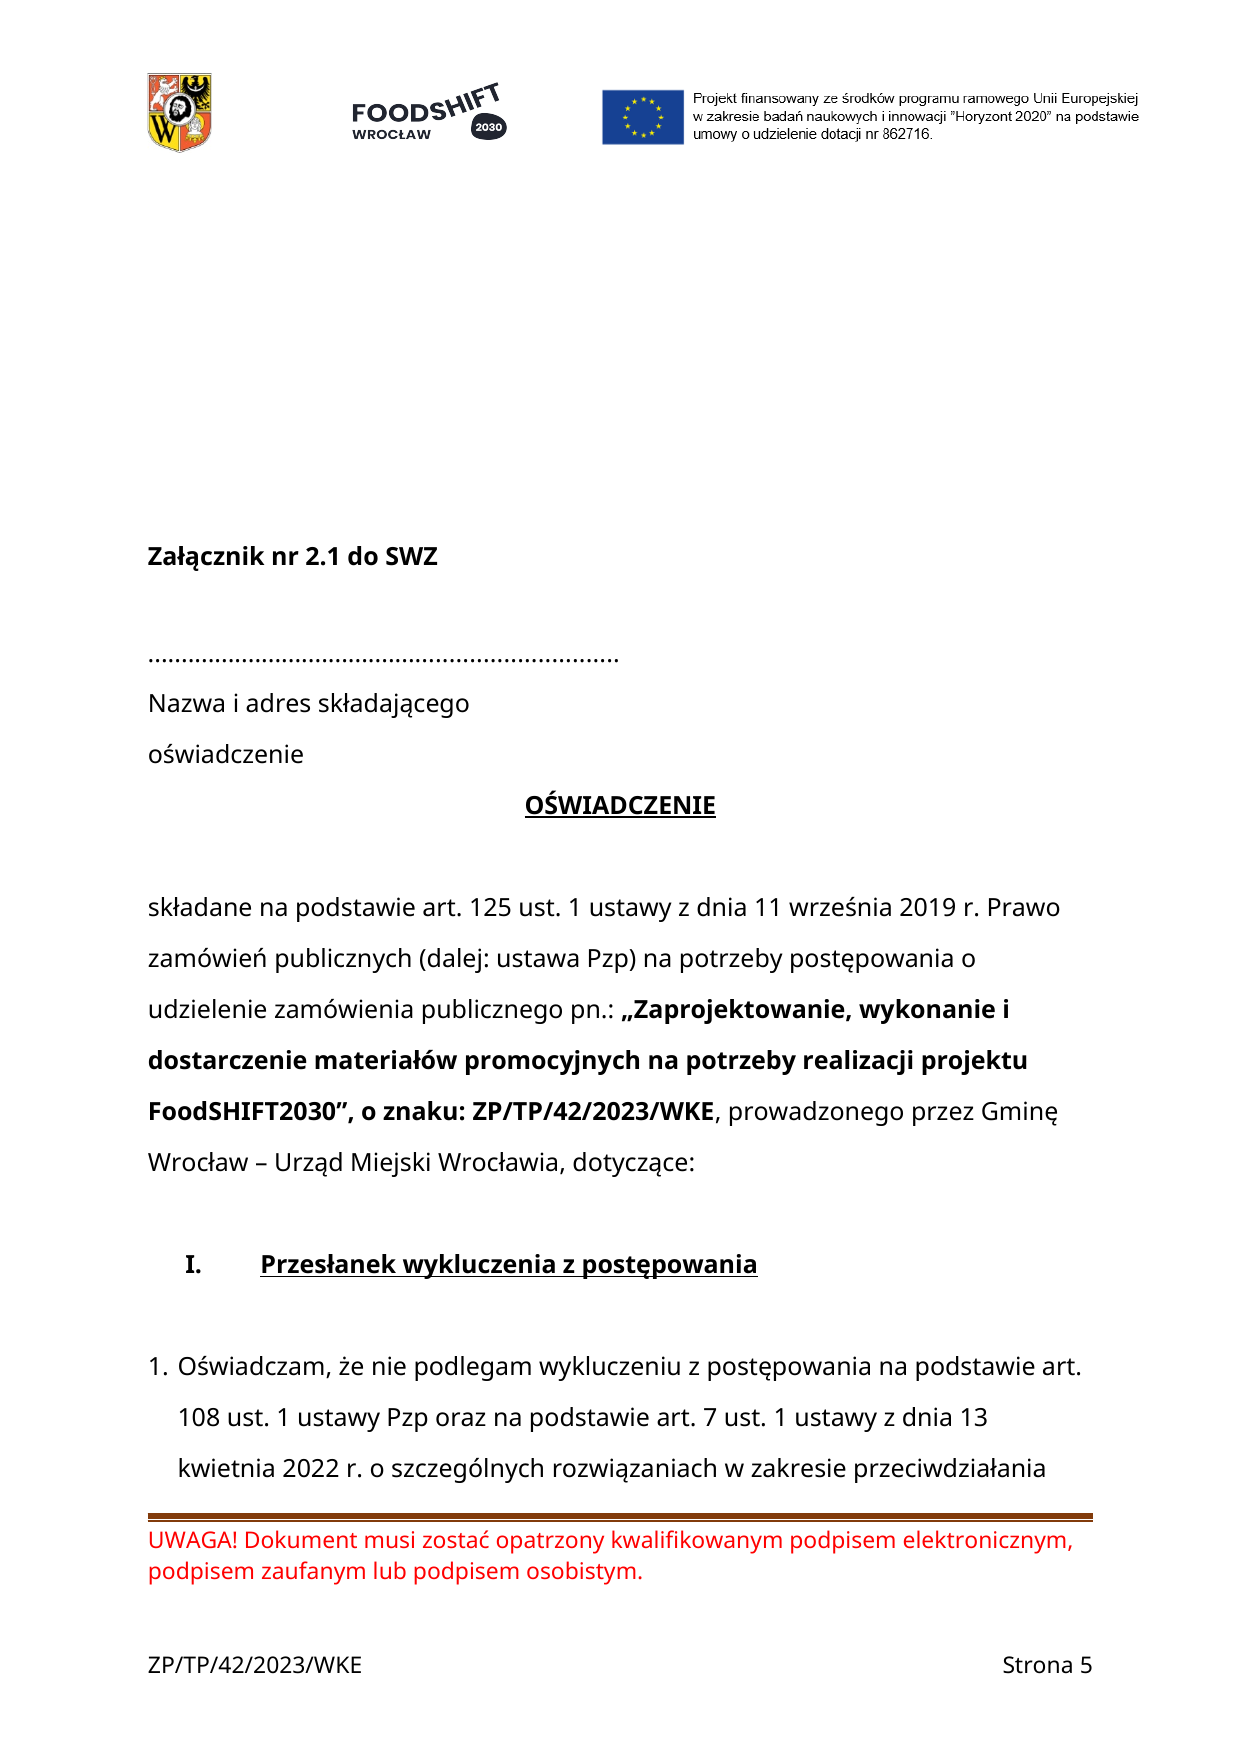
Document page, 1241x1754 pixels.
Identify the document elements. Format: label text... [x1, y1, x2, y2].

text Załącznik nr 2.1 do SWZ [148, 538, 1093, 572]
text Nazwa i adres składającego oświadczenie [148, 685, 605, 770]
picture [310, 57, 555, 174]
list Przesłanek wykluczenia z postępowania [185, 1247, 1093, 1281]
text składane na podstawie art. 125 ust. 1 ustawy z dnia 11 września 2019 r. Prawo zamówień publicznych (dalej: ustawa Pzp) na potrzeby postępowania o udzielenie zamówienia publicznego pn.: „Zaprojektowanie, wykonanie i dostarczenie materiałów promocyjnych na potrzeby realizacji projektu FoodSHIFT2030”, o znaku: ZP/TP/42/2023/WKE, prowadzonego przez Gminę Wrocław – Urząd Miejski Wrocławia, dotyczące: [148, 889, 1093, 1179]
text OŚWIADCZENIE [148, 787, 1093, 821]
picture [570, 74, 1173, 164]
picture [147, 73, 212, 153]
